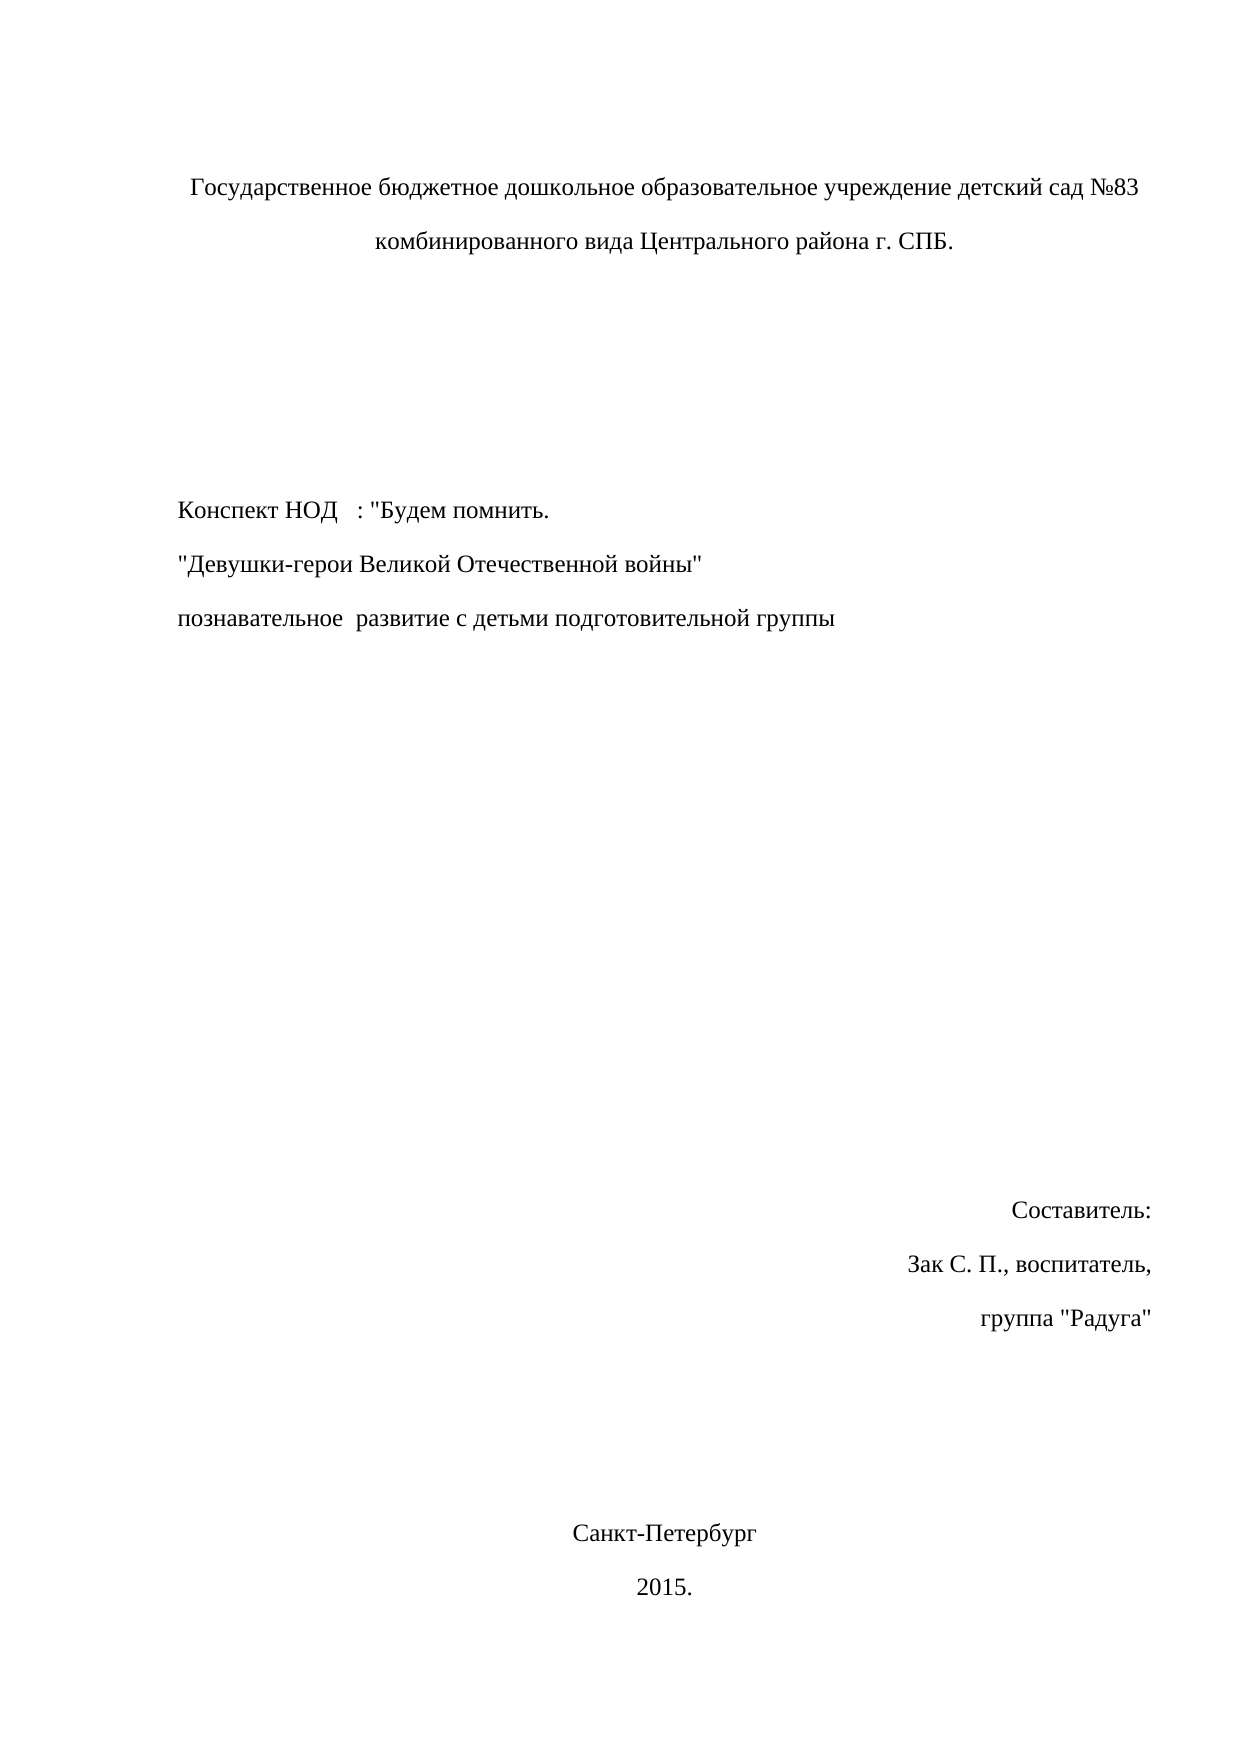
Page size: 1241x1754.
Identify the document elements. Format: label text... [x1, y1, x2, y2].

text Конспект НОД : "Будем помнить. [177, 495, 1152, 524]
text "Девушки-герои Великой Отечественной войны" [177, 549, 1152, 578]
text познавательное развитие с детьми подготовительной группы [177, 603, 1152, 632]
text Составитель: [177, 1195, 1152, 1224]
text комбинированного вида Центрального района г. СПБ. [177, 226, 1152, 254]
text группа "Радуга" [177, 1303, 1152, 1332]
text Государственное бюджетное дошкольное образовательное учреждение детский сад №83 [177, 172, 1152, 201]
text Зак С. П., воспитатель, [177, 1249, 1152, 1278]
text 2015. [177, 1572, 1152, 1601]
text Санкт-Петербург [177, 1518, 1152, 1547]
